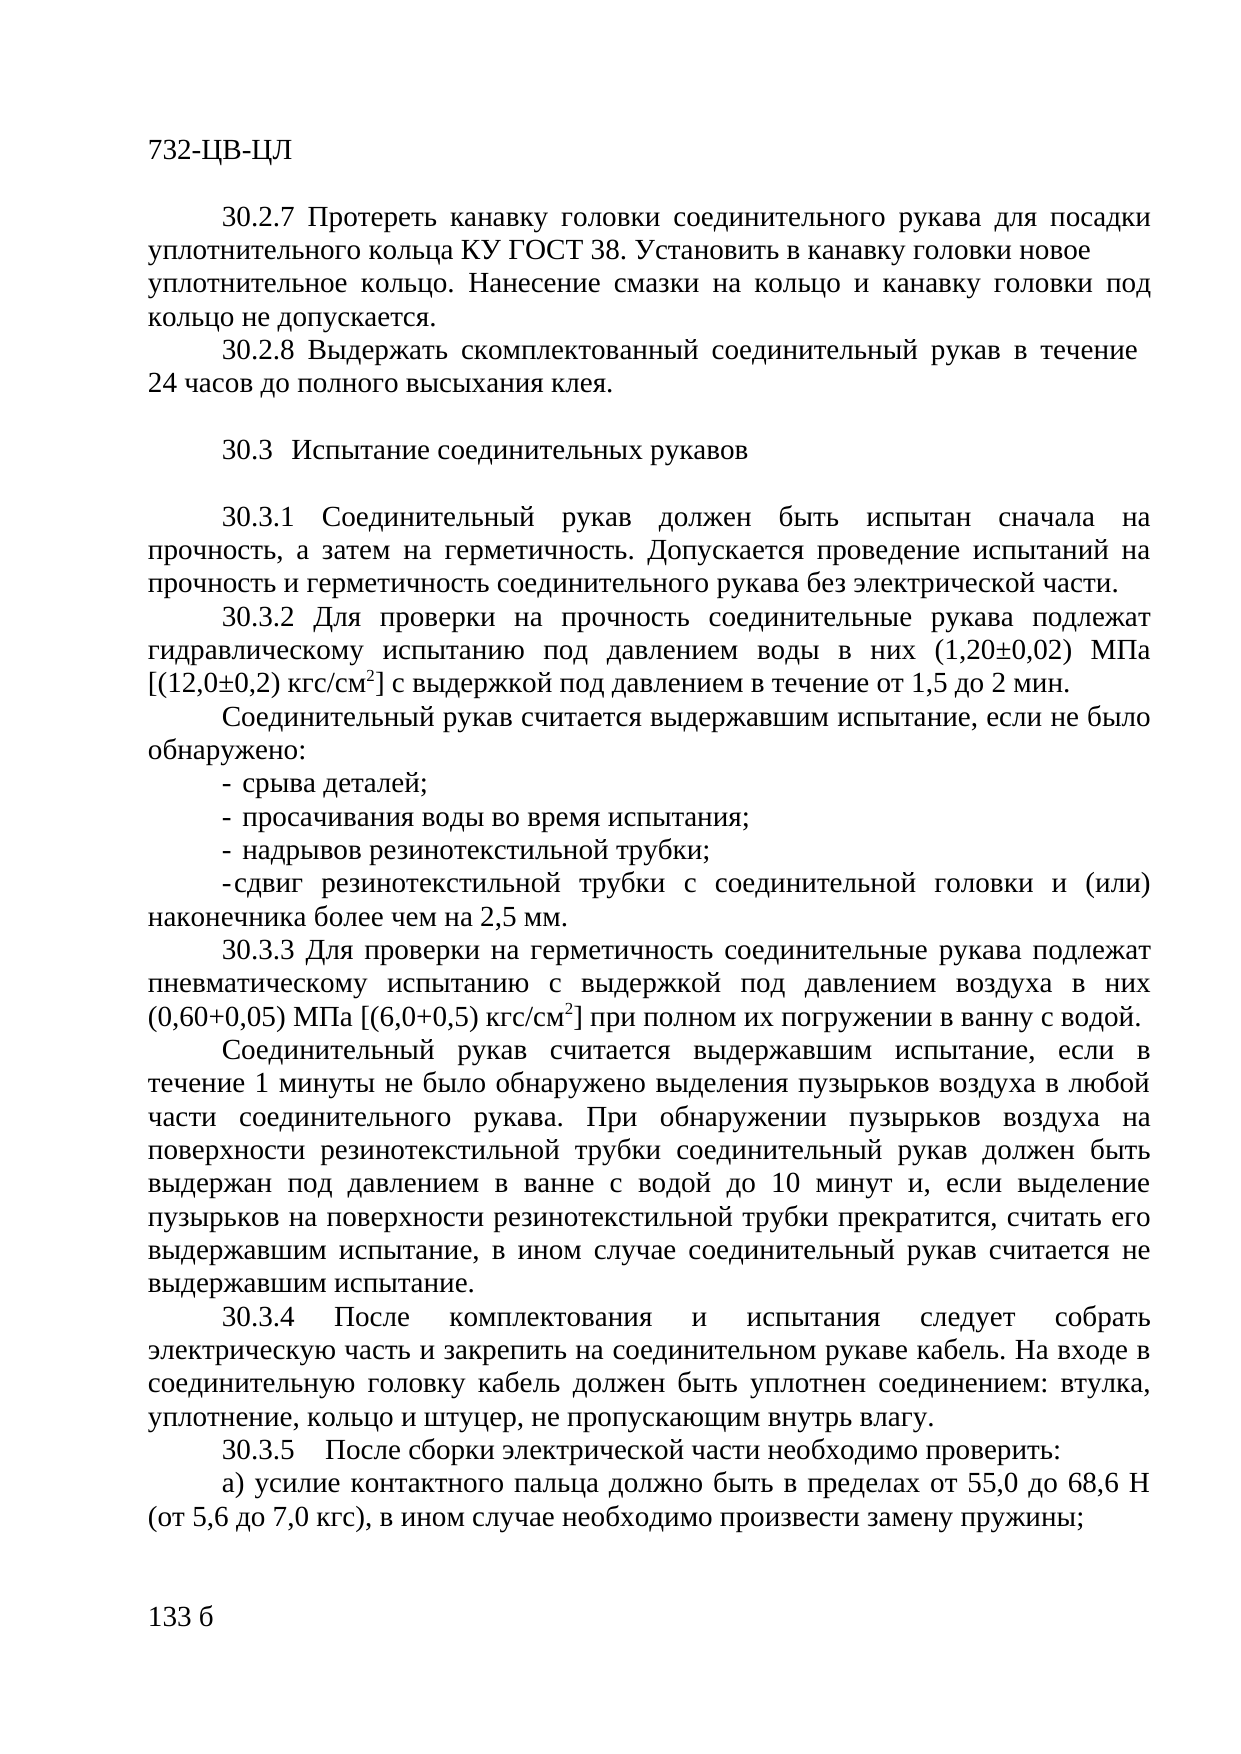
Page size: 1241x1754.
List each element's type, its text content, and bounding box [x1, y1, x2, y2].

text 30.2.8 Выдержать скомплектованный соединительный рукав в течение 24 часов до полного высыхания клея. [148, 333, 1152, 399]
text 30.3.2 Для проверки на прочность соединительные рукава подлежат гидравлическому испытанию под давлением воды в них (1,20±0,02) МПа [(12,0±0,2) кгс/см2] с выдержкой под давлением в течение от 1,5 до 2 мин. [148, 599, 1152, 699]
list просачивания воды во время испытания; [148, 799, 1152, 833]
text а) усилие контактного пальца должно быть в пределах от 55,0 до 68,6 Н (от 5,6 до 7,0 кгс), в ином случае необходимо произвести замену пружины; [148, 1466, 1152, 1533]
text уплотнительное кольцо. Нанесение смазки на кольцо и канавку головки под кольцо не допускается. [148, 266, 1152, 333]
text Соединительный рукав считается выдержавшим испытание, если не было обнаружено: [148, 699, 1152, 766]
text 133 б [148, 1599, 1152, 1633]
text 30.3.4 После комплектования и испытания следует собрать электрическую часть и закрепить на соединительном рукаве кабель. На входе в соединительную головку кабель должен быть уплотнен соединением: втулка, уплотнение, кольцо и штуцер, не пропускающим внутрь влагу. [148, 1299, 1152, 1433]
text 30.3.5 После сборки электрической части необходимо проверить: [148, 1433, 1152, 1466]
text Соединительный рукав считается выдержавшим испытание, если в течение 1 минуты не было обнаружено выделения пузырьков воздуха в любой части соединительного рукава. При обнаружении пузырьков воздуха на поверхности резинотекстильной трубки соединительный рукав должен быть выдержан под давлением в ванне с водой до 10 минут и, если выделение пузырьков на поверхности резинотекстильной трубки прекратится, считать его выдержавшим испытание, в ином случае соединительный рукав считается не выдержавшим испытание. [148, 1033, 1152, 1299]
text 30.3.1 Соединительный рукав должен быть испытан сначала на прочность, а затем на герметичность. Допускается проведение испытаний на прочность и герметичность соединительного рукава без электрической части. [148, 499, 1152, 599]
list надрывов резинотекстильной трубки; [148, 833, 1152, 866]
text 30.3 Испытание соединительных рукавов [148, 433, 1152, 466]
text 30.3.3 Для проверки на герметичность соединительные рукава подлежат пневматическому испытанию с выдержкой под давлением воздуха в них (0,60+0,05) МПа [(6,0+0,5) кгс/см2] при полном их погружении в ванну с водой. [148, 933, 1152, 1033]
list срыва деталей; [148, 766, 1152, 799]
text 30.2.7 Протереть канавку головки соединительного рукава для посадки уплотнительного кольца КУ ГОСТ 38. Установить в канавку головки новое [148, 199, 1152, 266]
text 732-ЦВ-ЦЛ [148, 133, 1152, 166]
list сдвиг резинотекстильной трубки с соединительной головки и (или) наконечника более чем на 2,5 мм. [148, 866, 1152, 933]
